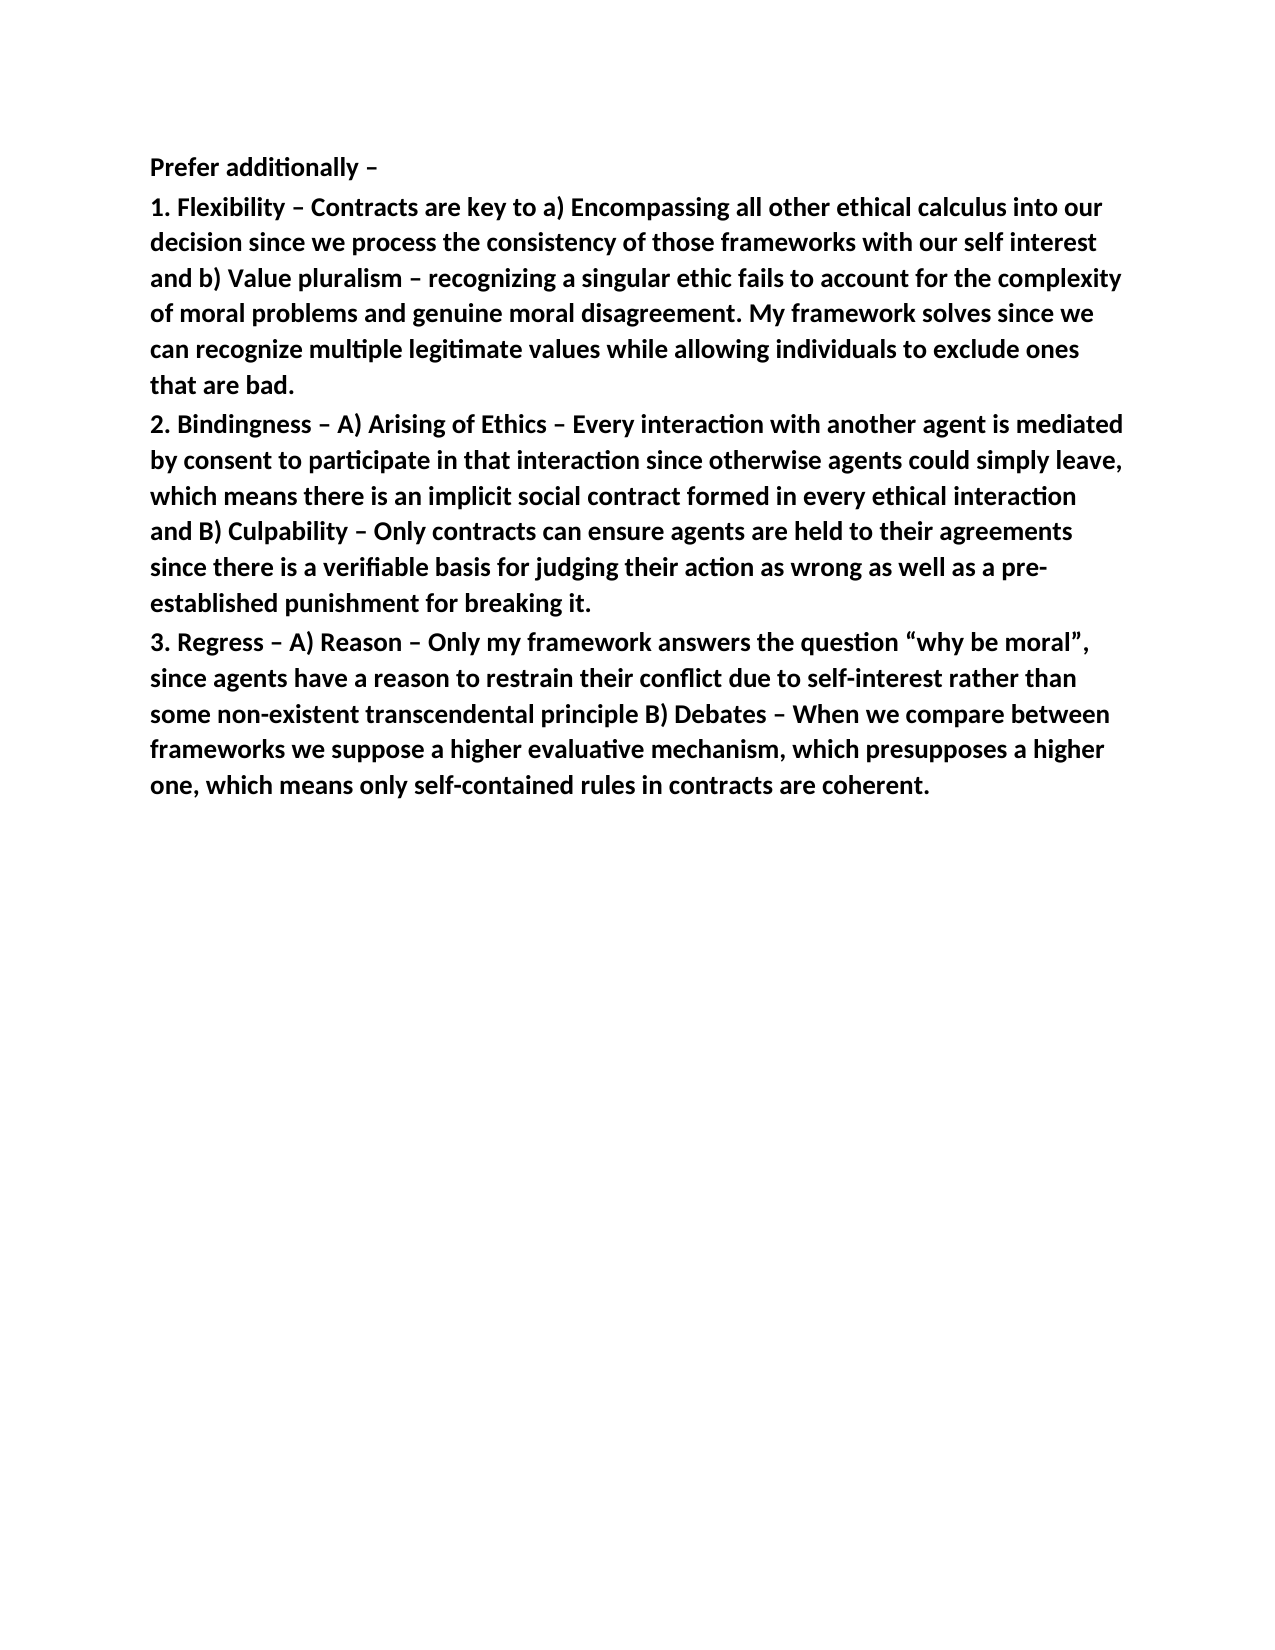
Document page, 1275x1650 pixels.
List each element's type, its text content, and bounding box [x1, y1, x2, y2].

text 1. Flexibility – Contracts are key to a) Encompassing all other ethical calculus into our decision since we process the consistency of those frameworks with our self interest and b) Value pluralism – recognizing a singular ethic fails to account for the complexity of moral problems and genuine moral disagreement. My framework solves since we can recognize multiple legitimate values while allowing individuals to exclude ones that are bad. [150, 190, 1125, 401]
text 2. Bindingness – A) Arising of Ethics – Every interaction with another agent is mediated by consent to participate in that interaction since otherwise agents could simply leave, which means there is an implicit social contract formed in every ethical interaction and B) Culpability – Only contracts can ensure agents are held to their agreements since there is a verifiable basis for judging their action as wrong as well as a pre-established punishment for breaking it. [150, 408, 1125, 619]
text Prefer additionally – [150, 150, 1125, 183]
text 3. Regress – A) Reason – Only my framework answers the question “why be moral”, since agents have a reason to restrain their conflict due to self-interest rather than some non-existent transcendental principle B) Debates – When we compare between frameworks we suppose a higher evaluative mechanism, which presupposes a higher one, which means only self-contained rules in contracts are coherent. [150, 626, 1125, 801]
